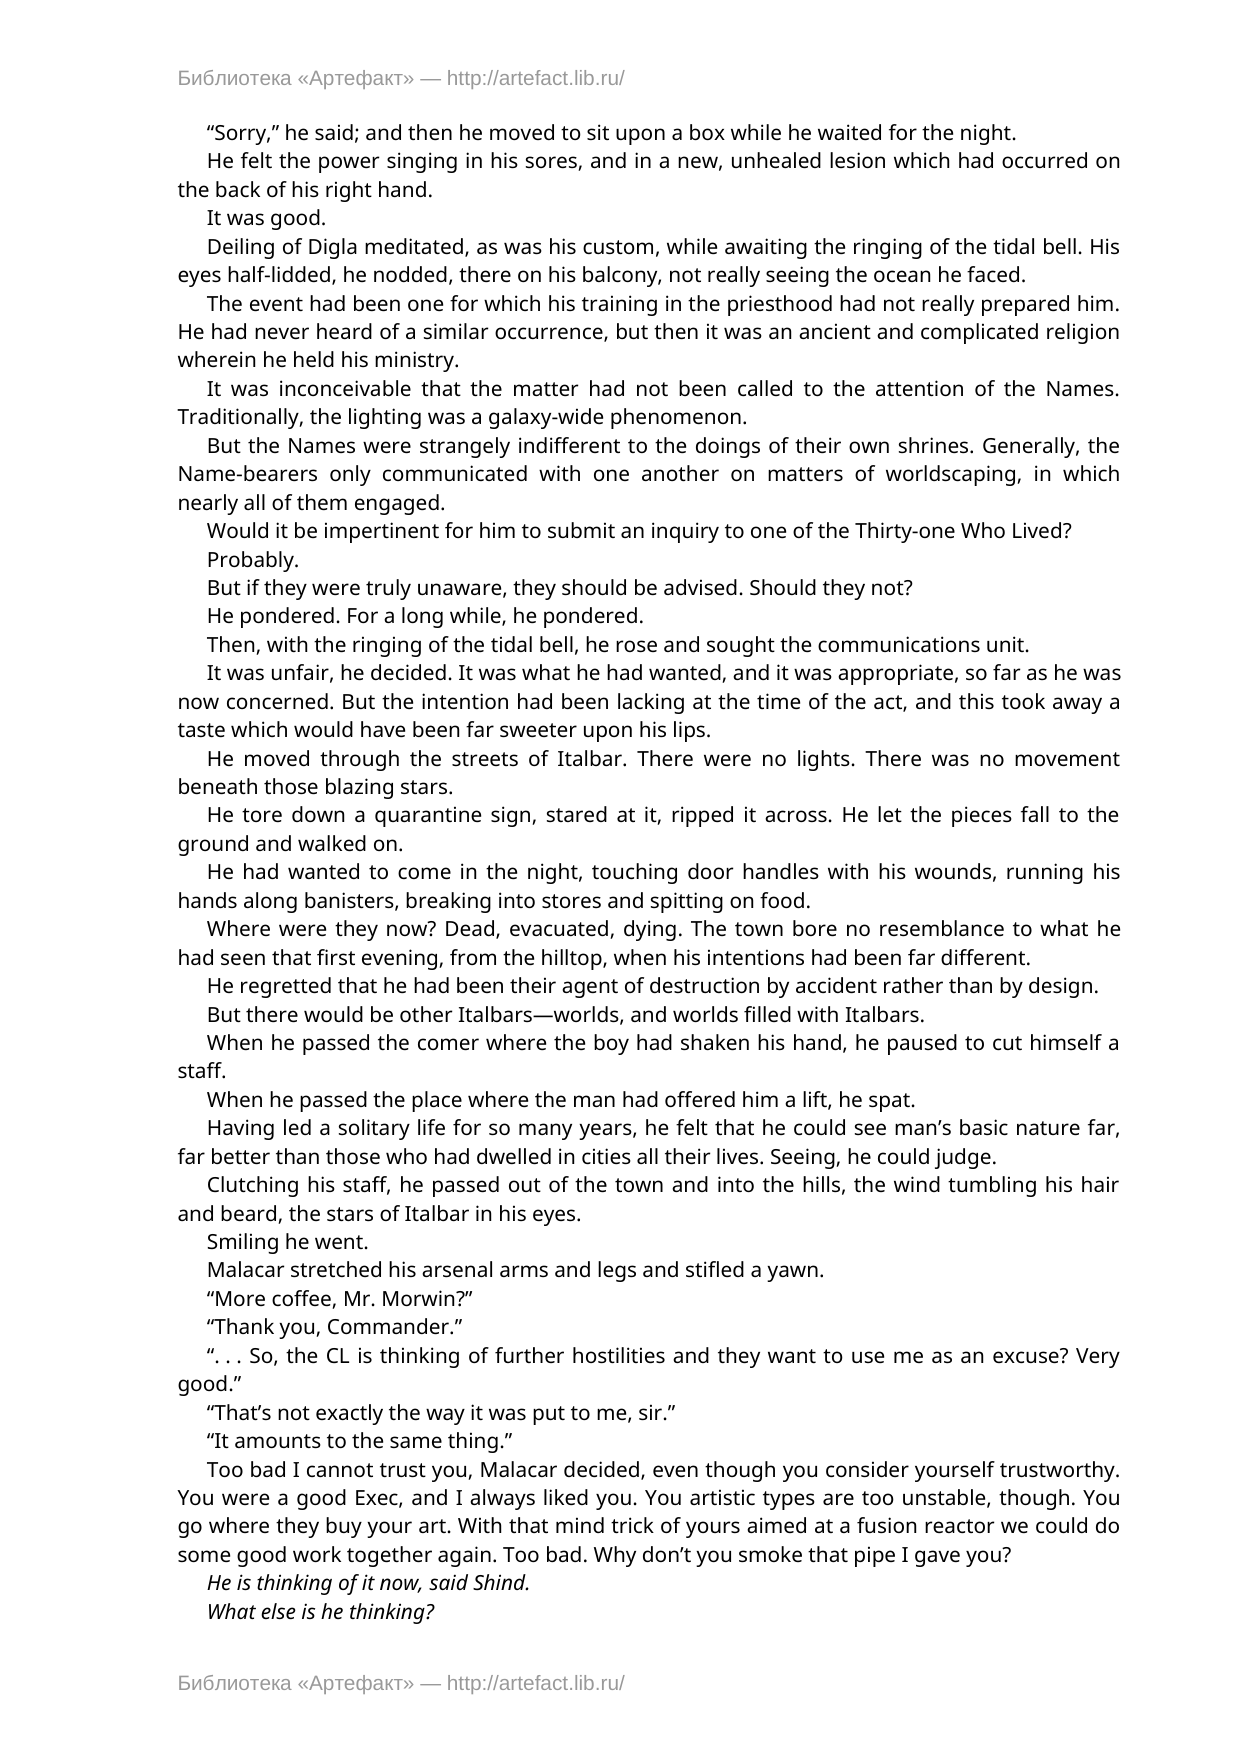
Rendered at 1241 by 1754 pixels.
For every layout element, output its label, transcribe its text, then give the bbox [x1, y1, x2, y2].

text He moved through the streets of Italbar. There were no lights. There was no movement beneath those blazing stars. [177, 744, 1122, 801]
text When he passed the place where the man had offered him a lift, he spat. [177, 1085, 1122, 1113]
text “Thank you, Commander.” [177, 1312, 1122, 1341]
text “Sorry,” he said; and then he moved to sit upon a box while he waited for the night. [177, 118, 1122, 147]
text Having led a solitary life for so many years, he felt that he could see man’s basic nature far, far better than those who had dwelled in cities all their lives. Seeing, he could judge. [177, 1113, 1122, 1170]
text “More coffee, Mr. Morwin?” [177, 1284, 1122, 1312]
text He had wanted to come in the night, touching door handles with his wounds, running his hands along banisters, breaking into stores and spitting on food. [177, 857, 1122, 914]
text But if they were truly unaware, they should be advised. Should they not? [177, 573, 1122, 602]
text When he passed the comer where the boy had shaken his hand, he paused to cut himself a staff. [177, 1028, 1122, 1085]
text He pondered. For a long while, he pondered. [177, 602, 1122, 630]
text Would it be impertinent for him to submit an inquiry to one of the Thirty-one Who Lived? [177, 516, 1122, 545]
text Clutching his staff, he passed out of the town and into the hills, the wind tumbling his hair and beard, the stars of Italbar in his eyes. [177, 1170, 1122, 1227]
text The event had been one for which his training in the priesthood had not really prepared him. He had never heard of a similar occurrence, but then it was an ancient and complicated religion wherein he held his ministry. [177, 289, 1122, 374]
text He regretted that he had been their agent of destruction by accident rather than by design. [177, 971, 1122, 1000]
text Smiling he went. [177, 1227, 1122, 1256]
text Deiling of Digla meditated, as was his custom, while awaiting the ringing of the tidal bell. His eyes half-lidded, he nodded, there on his balcony, not really seeing the ocean he faced. [177, 232, 1122, 289]
text It was inconceivable that the matter had not been called to the attention of the Names. Traditionally, the lighting was a galaxy-wide phenomenon. [177, 374, 1122, 431]
text “It amounts to the same thing.” [177, 1426, 1122, 1455]
text But the Names were strangely indifferent to the doings of their own shrines. Generally, the Name-bearers only communicated with one another on matters of worldscaping, in which nearly all of them engaged. [177, 431, 1122, 516]
text But there would be other Italbars―worlds, and worlds filled with Italbars. [177, 1000, 1122, 1028]
text Probably. [177, 545, 1122, 573]
text “. . . So, the CL is thinking of further hostilities and they want to use me as an excuse? Very good.” [177, 1341, 1122, 1398]
text Malacar stretched his arsenal arms and legs and stifled a yawn. [177, 1256, 1122, 1284]
text “That’s not exactly the way it was put to me, sir.” [177, 1398, 1122, 1426]
text Where were they now? Dead, evacuated, dying. The town bore no resemblance to what he had seen that first evening, from the hilltop, when his intentions had been far different. [177, 914, 1122, 971]
text Then, with the ringing of the tidal bell, he rose and sought the communications unit. [177, 630, 1122, 658]
text It was good. [177, 203, 1122, 232]
text It was unfair, he decided. It was what he had wanted, and it was appropriate, so far as he was now concerned. But the intention had been lacking at the time of the act, and this took away a taste which would have been far sweeter upon his lips. [177, 658, 1122, 744]
text What else is he thinking? [177, 1597, 1122, 1625]
text Too bad I cannot trust you, Malacar decided, even though you consider yourself trustworthy. You were a good Exec, and I always liked you. You artistic types are too unstable, though. You go where they buy your art. With that mind trick of yours aimed at a fusion reactor we could do some good work together again. Too bad. Why don’t you smoke that pipe I gave you? [177, 1455, 1122, 1568]
text He tore down a quarantine sign, stared at it, ripped it across. He let the pieces fall to the ground and walked on. [177, 801, 1122, 857]
text He felt the power singing in his sores, and in a new, unhealed lesion which had occurred on the back of his right hand. [177, 147, 1122, 203]
text He is thinking of it now, said Shind. [177, 1568, 1122, 1597]
